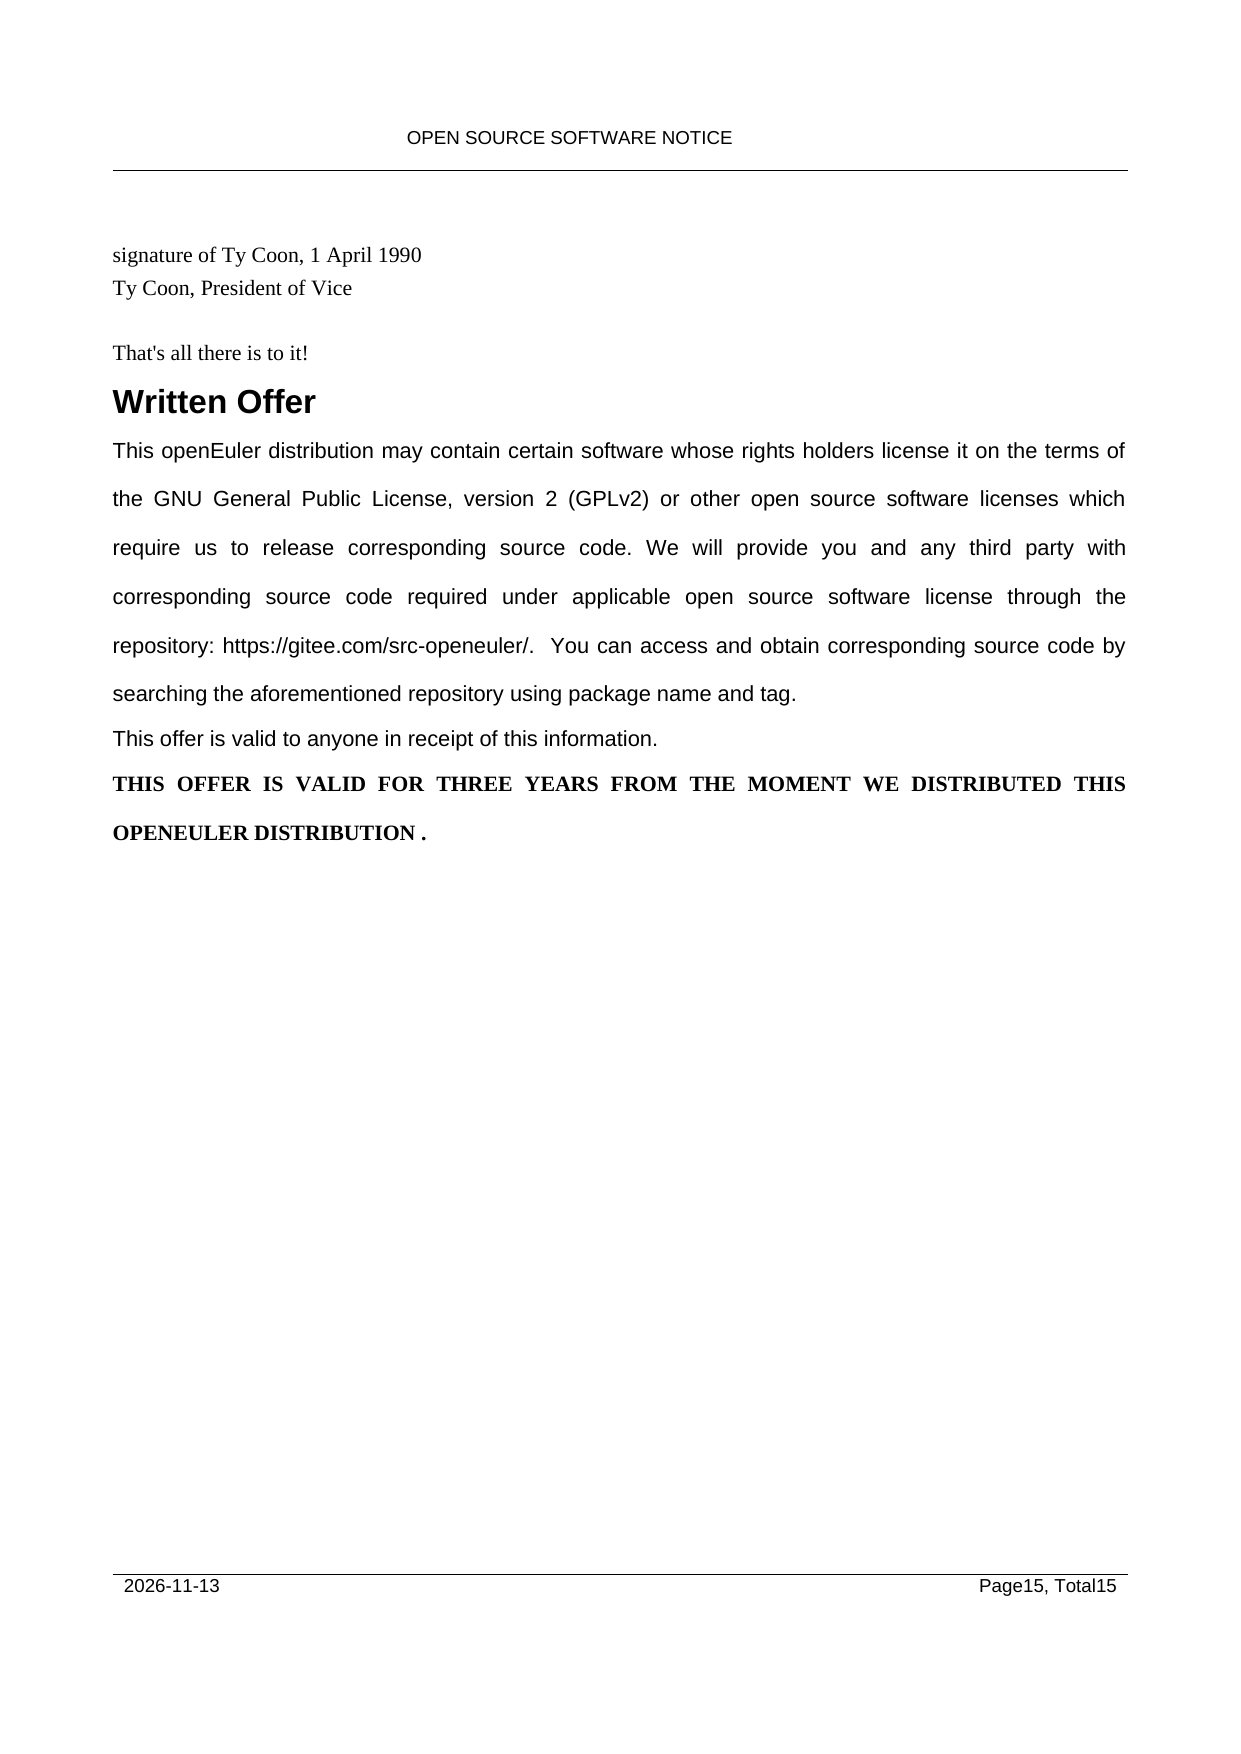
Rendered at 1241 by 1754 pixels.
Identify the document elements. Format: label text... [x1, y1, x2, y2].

text This offer is valid to anyone in receipt of this information. [112, 723, 1128, 755]
text Written Offer [112, 369, 1128, 434]
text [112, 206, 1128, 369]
text THIS OFFER IS VALID FOR THREE YEARS FROM THE MOMENT WE DISTRIBUTED THIS OPENEULER DISTRIBUTION . [112, 768, 1128, 849]
text This openEuler distribution may contain certain software whose rights holders license it on the terms of the GNU General Public License, version 2 (GPLv2) or other open source software licenses which require us to release corresponding source code. We will provide you and any third party with corresponding source code required under applicable open source software license through the repository: https://gitee.com/src-openeuler/. You can access and obtain corresponding source code by searching the aforementioned repository using package name and tag. [112, 434, 1128, 710]
